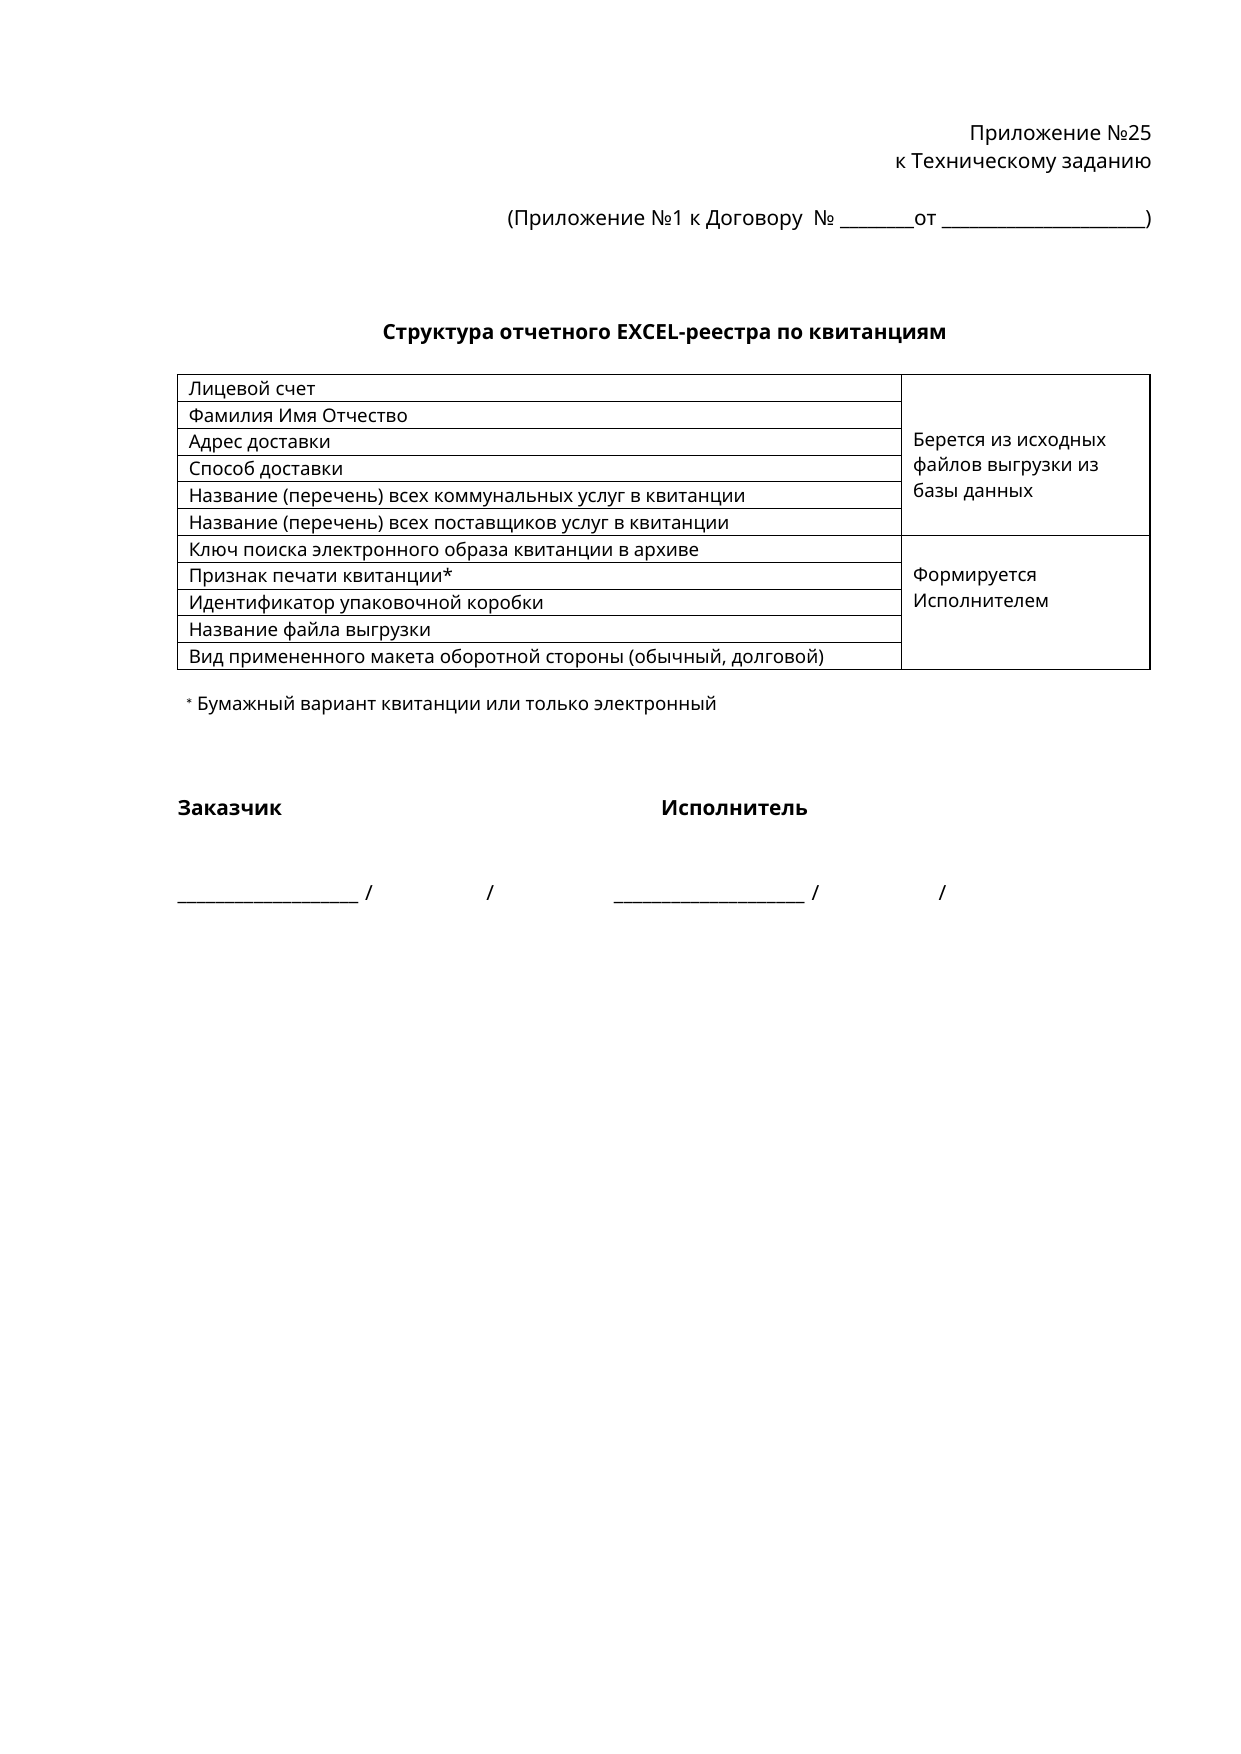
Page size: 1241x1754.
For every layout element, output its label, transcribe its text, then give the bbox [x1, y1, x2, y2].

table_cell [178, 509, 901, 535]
text Приложение №25 [177, 118, 1152, 147]
text Структура отчетного EXCEL-реестра по квитанциям [177, 317, 1152, 346]
text к Техническому заданию [177, 147, 1152, 175]
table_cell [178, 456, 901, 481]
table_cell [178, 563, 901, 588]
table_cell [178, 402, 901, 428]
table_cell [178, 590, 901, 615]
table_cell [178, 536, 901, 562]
text (Приложение №1 к Договору № ________от ______________________) [177, 203, 1152, 232]
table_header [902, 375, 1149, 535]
text ___________________ / / ____________________ / / [177, 878, 1152, 907]
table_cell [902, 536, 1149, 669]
text Заказчик Исполнитель [177, 793, 1152, 821]
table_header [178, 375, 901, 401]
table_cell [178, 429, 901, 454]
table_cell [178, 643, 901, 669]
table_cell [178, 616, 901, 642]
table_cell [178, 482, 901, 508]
text * Бумажный вариант квитанции или только электронный [177, 690, 1152, 716]
